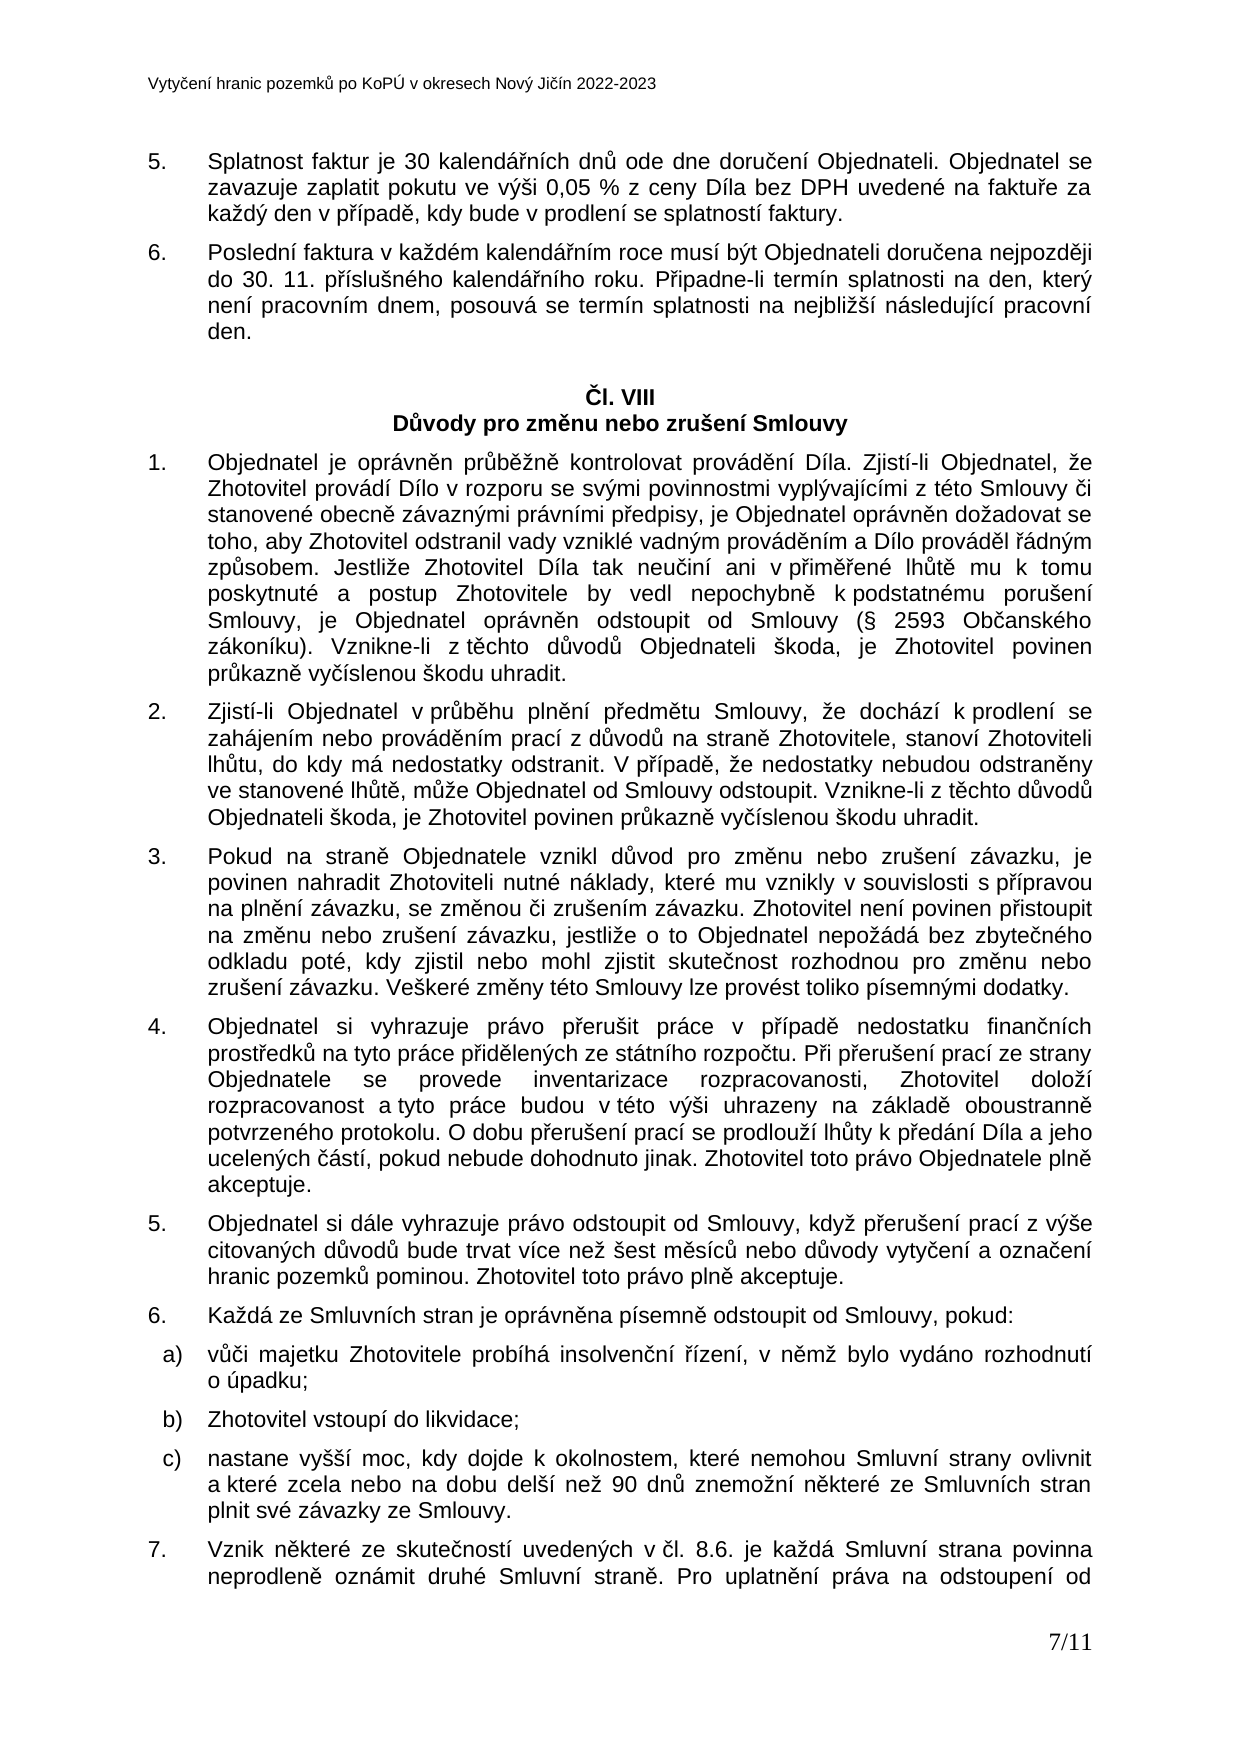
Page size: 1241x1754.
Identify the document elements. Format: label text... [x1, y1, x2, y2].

list Každá ze Smluvních stran je oprávněna písemně odstoupit od Smlouvy, pokud: [148, 1302, 1093, 1328]
list Pokud na straně Objednatele vznikl důvod pro změnu nebo zrušení závazku, je povinen nahradit Zhotoviteli nutné náklady, které mu vznikly v souvislosti s přípravou na plnění závazku, se změnou či zrušením závazku. Zhotovitel není povinen přistoupit na změnu nebo zrušení závazku, jestliže o to Objednatel nepožádá bez zbytečného odkladu poté, kdy zjistil nebo mohl zjistit skutečnost rozhodnou pro změnu nebo zrušení závazku. Veškeré změny této Smlouvy lze provést toliko písemnými dodatky. [148, 843, 1093, 1001]
list nastane vyšší moc, kdy dojde k okolnostem, které nemohou Smluvní strany ovlivnit a které zcela nebo na dobu delší než 90 dnů znemožní některé ze Smluvních stran plnit své závazky ze Smlouvy. [162, 1445, 1093, 1524]
list Zjistí-li Objednatel v průběhu plnění předmětu Smlouvy, že dochází k prodlení se zahájením nebo prováděním prací z důvodů na straně Zhotovitele, stanoví Zhotoviteli lhůtu, do kdy má nedostatky odstranit. V případě, že nedostatky nebudou odstraněny ve stanovené lhůtě, může Objednatel od Smlouvy odstoupit. Vznikne-li z těchto důvodů Objednateli škoda, je Zhotovitel povinen průkazně vyčíslenou škodu uhradit. [148, 698, 1093, 830]
list vůči majetku Zhotovitele probíhá insolvenční řízení, v němž bylo vydáno rozhodnutí o úpadku; [162, 1341, 1093, 1393]
subtitle Důvody pro změnu nebo zrušení Smlouvy [148, 410, 1093, 436]
list Objednatel si dále vyhrazuje právo odstoupit od Smlouvy, když přerušení prací z výše citovaných důvodů bude trvat více než šest měsíců nebo důvody vytyčení a označení hranic pozemků pominou. Zhotovitel toto právo plně akceptuje. [148, 1210, 1093, 1289]
list Splatnost faktur je 30 kalendářních dnů ode dne doručení Objednateli. Objednatel se zavazuje zaplatit pokutu ve výši 0,05 % z ceny Díla bez DPH uvedené na faktuře za každý den v případě, kdy bude v prodlení se splatností faktury. [148, 148, 1093, 227]
subtitle Čl. VIII [148, 383, 1093, 410]
list Objednatel si vyhrazuje právo přerušit práce v případě nedostatku finančních prostředků na tyto práce přidělených ze státního rozpočtu. Při přerušení prací ze strany Objednatele se provede inventarizace rozpracovanosti, Zhotovitel doloží rozpracovanost a tyto práce budou v této výši uhrazeny na základě oboustranně potvrzeného protokolu. O dobu přerušení prací se prodlouží lhůty k předání Díla a jeho ucelených částí, pokud nebude dohodnuto jinak. Zhotovitel toto právo Objednatele plně akceptuje. [148, 1013, 1093, 1198]
list Objednatel je oprávněn průběžně kontrolovat provádění Díla. Zjistí-li Objednatel, že Zhotovitel provádí Dílo v rozporu se svými povinnostmi vyplývajícími z této Smlouvy či stanovené obecně závaznými právními předpisy, je Objednatel oprávněn dožadovat se toho, aby Zhotovitel odstranil vady vzniklé vadným prováděním a Dílo prováděl řádným způsobem. Jestliže Zhotovitel Díla tak neučiní ani v přiměřené lhůtě mu k tomu poskytnuté a postup Zhotovitele by vedl nepochybně k podstatnému porušení Smlouvy, je Objednatel oprávněn odstoupit od Smlouvy (§ 2593 Občanského zákoníku). Vznikne-li z těchto důvodů Objednateli škoda, je Zhotovitel povinen průkazně vyčíslenou škodu uhradit. [148, 449, 1093, 686]
list Zhotovitel vstoupí do likvidace; [162, 1406, 1093, 1432]
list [148, 1536, 1093, 1589]
list Poslední faktura v každém kalendářním roce musí být Objednateli doručena nejpozději do 30. 11. příslušného kalendářního roku. Připadne-li termín splatnosti na den, který není pracovním dnem, posouvá se termín splatnosti na nejbližší následující pracovní den. [148, 239, 1093, 344]
